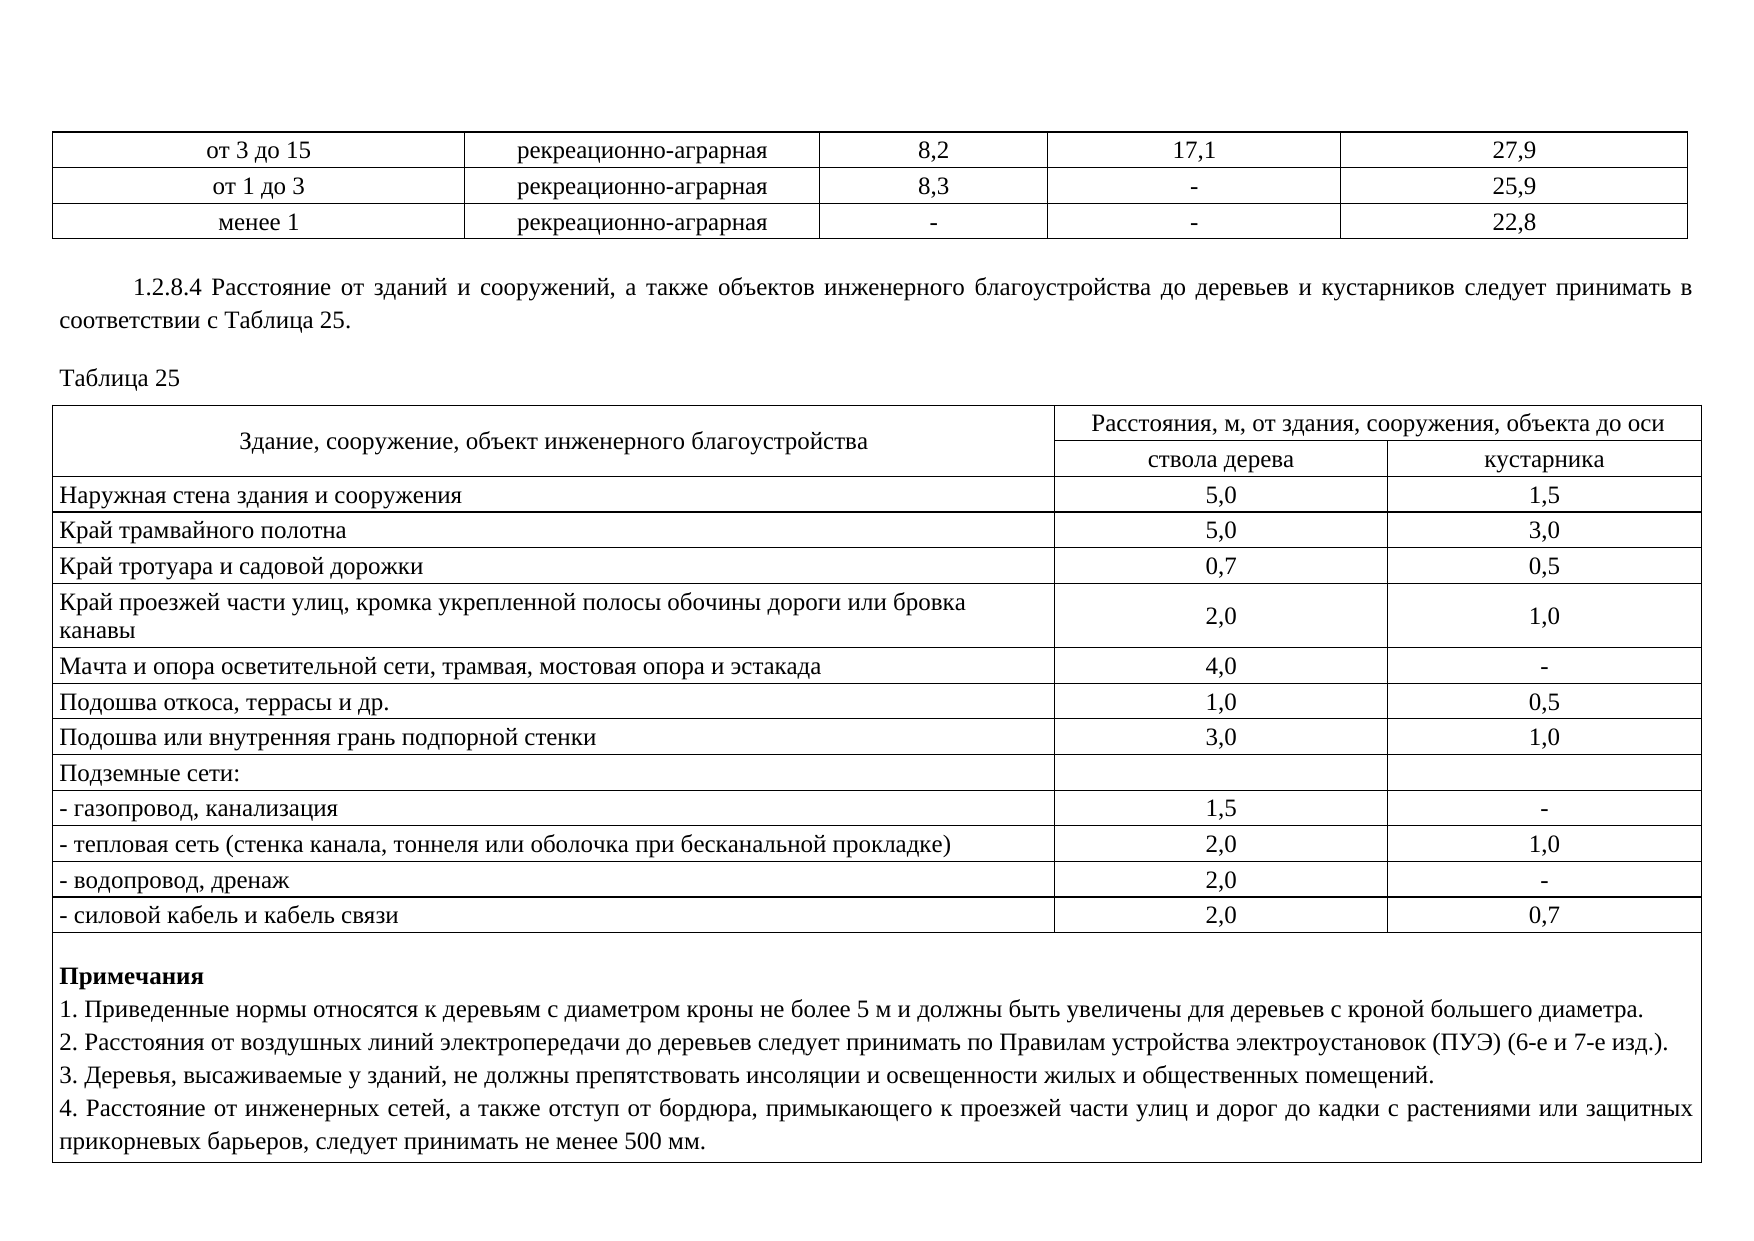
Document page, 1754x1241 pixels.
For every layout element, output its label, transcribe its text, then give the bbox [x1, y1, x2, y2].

table_cell от 1 до 3 [53, 168, 464, 203]
table_cell Наружная стена здания и сооружения [53, 477, 1054, 511]
table_cell 2,0 [1055, 584, 1387, 647]
table_cell - тепловая сеть (стенка канала, тоннеля или оболочка при бесканальной прокладке) [53, 826, 1054, 861]
table_cell Подошва откоса, террасы и др. [53, 684, 1054, 718]
table_cell 17,1 [1048, 133, 1340, 167]
table_cell 1,5 [1388, 477, 1701, 511]
table_cell 0,7 [1388, 898, 1701, 932]
table_cell 1,0 [1388, 584, 1701, 647]
table_cell рекреационно-аграрная [465, 168, 819, 203]
table_cell менее 1 [53, 204, 464, 238]
table_cell 1,0 [1388, 826, 1701, 861]
table_cell Край тротуара и садовой дорожки [53, 548, 1054, 583]
table_cell Край проезжей части улиц, кромка укрепленной полосы обочины дороги или бровка канавы [53, 584, 1054, 647]
table_cell - [1048, 204, 1340, 238]
table_cell 4,0 [1055, 648, 1387, 683]
table_cell рекреационно-аграрная [465, 204, 819, 238]
table_cell 0,5 [1388, 548, 1701, 583]
table_cell - [1388, 862, 1701, 896]
text 1.2.8.4 Расстояние от зданий и сооружений, а также объектов инженерного благоустройства до деревьев и кустарников следует принимать в соответствии с Таблица 25. [59, 272, 1695, 334]
table_cell 8,2 [820, 133, 1047, 167]
table_cell 3,0 [1055, 719, 1387, 754]
table_cell - [1388, 791, 1701, 825]
table_cell 25,9 [1341, 168, 1687, 203]
table_cell рекреационно-аграрная [465, 133, 819, 167]
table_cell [53, 933, 1701, 1162]
table_cell 5,0 [1055, 513, 1387, 547]
table_cell 2,0 [1055, 826, 1387, 861]
table_cell 2,0 [1055, 862, 1387, 896]
table_cell Подземные сети: [53, 755, 1054, 789]
table_header Здание, сооружение, объект инженерного благоустройства [53, 406, 1054, 476]
table_cell Мачта и опора осветительной сети, трамвая, мостовая опора и эстакада [53, 648, 1054, 683]
table_cell [1388, 755, 1701, 789]
table_cell - [1048, 168, 1340, 203]
table_cell 1,5 [1055, 791, 1387, 825]
table_cell [1055, 755, 1387, 789]
table_cell 2,0 [1055, 898, 1387, 932]
table_cell 1,0 [1388, 719, 1701, 754]
table_cell 27,9 [1341, 133, 1687, 167]
table_cell - силовой кабель и кабель связи [53, 898, 1054, 932]
table_cell 0,5 [1388, 684, 1701, 718]
table_cell - водопровод, дренаж [53, 862, 1054, 896]
table_cell - газопровод, канализация [53, 791, 1054, 825]
table_cell 8,3 [820, 168, 1047, 203]
table_cell 1,0 [1055, 684, 1387, 718]
table_cell 3,0 [1388, 513, 1701, 547]
table_cell Подошва или внутренняя грань подпорной стенки [53, 719, 1054, 754]
table_cell 0,7 [1055, 548, 1387, 583]
table_cell 5,0 [1055, 477, 1387, 511]
table_cell от 3 до 15 [53, 133, 464, 167]
table_cell - [1388, 648, 1701, 683]
table_cell 22,8 [1341, 204, 1687, 238]
table_cell - [820, 204, 1047, 238]
table_header Расстояния, м, от здания, сооружения, объекта до оси [1055, 406, 1701, 440]
table_cell Край трамвайного полотна [53, 513, 1054, 547]
table_cell кустарника [1388, 441, 1701, 476]
table_cell ствола дерева [1055, 441, 1387, 476]
